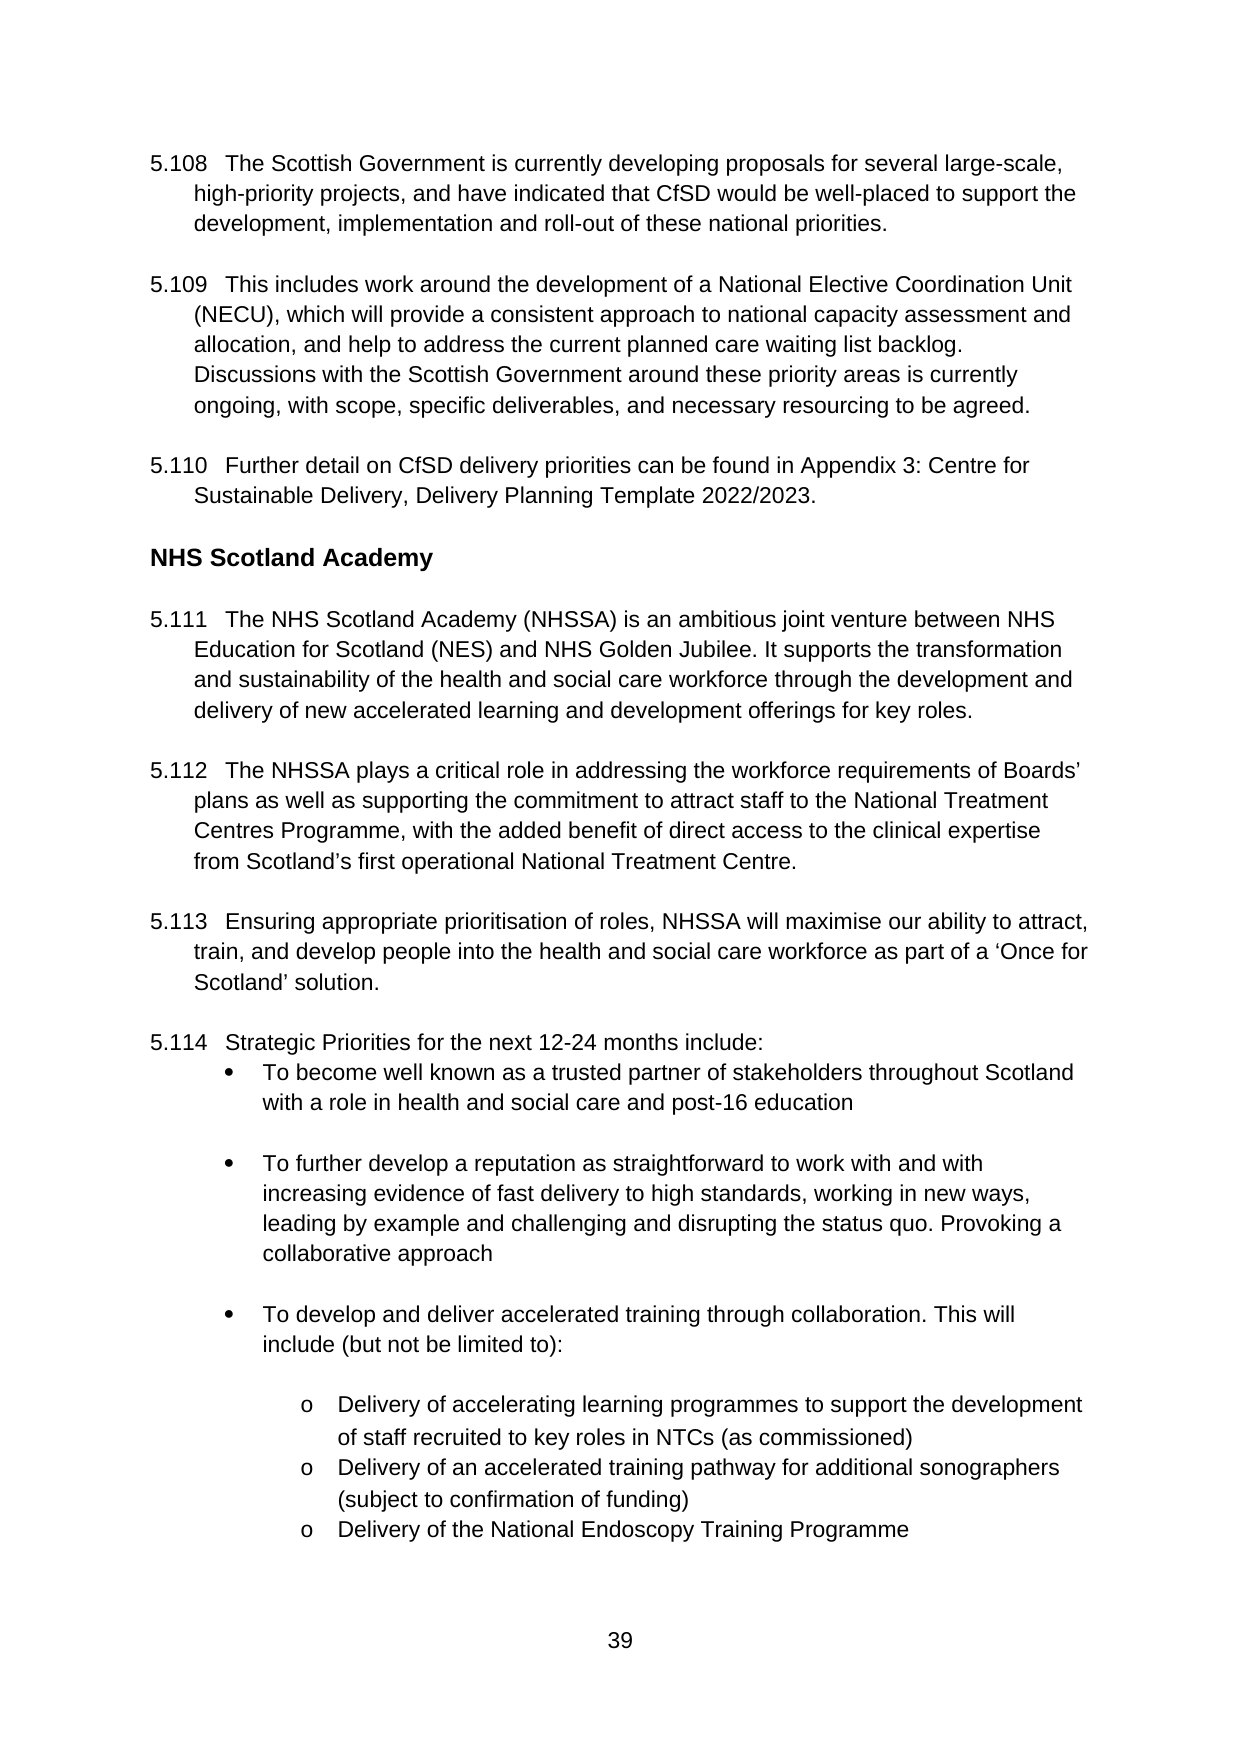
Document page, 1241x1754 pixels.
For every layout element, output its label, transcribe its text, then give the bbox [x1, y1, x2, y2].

list Ensuring appropriate prioritisation of roles, NHSSA will maximise our ability to attract, train, and develop people into the health and social care workforce as part of a ‘Once for Scotland’ solution. [150, 908, 1090, 995]
list To develop and deliver accelerated training through collaboration. This will include (but not be limited to): [225, 1301, 1090, 1357]
list Delivery of the National Endoscopy Training Programme [300, 1516, 1090, 1544]
list Delivery of accelerating learning programmes to support the development of staff recruited to key roles in NTCs (as commissioned) [300, 1391, 1090, 1450]
list The Scottish Government is currently developing proposals for several large-scale, high-priority projects, and have indicated that CfSD would be well-placed to support the development, implementation and roll-out of these national priorities. [150, 150, 1090, 237]
list The NHSSA plays a critical role in addressing the workforce requirements of Boards’ plans as well as supporting the commitment to attract staff to the National Treatment Centres Programme, with the added benefit of direct access to the clinical expertise from Scotland’s first operational National Treatment Centre. [150, 757, 1090, 874]
list To further develop a reputation as straightforward to work with and with increasing evidence of fast delivery to high standards, working in new ways, leading by example and challenging and disrupting the status quo. Provoking a collaborative approach [225, 1150, 1090, 1267]
text NHS Scotland Academy [150, 543, 1090, 571]
list Strategic Priorities for the next 12-24 months include: [150, 1029, 1090, 1055]
list To become well known as a trusted partner of stakeholders throughout Scotland with a role in health and social care and post-16 education [225, 1059, 1090, 1116]
list This includes work around the development of a National Elective Coordination Unit (NECU), which will provide a consistent approach to national capacity assessment and allocation, and help to address the current planned care waiting list backlog. Discussions with the Scottish Government around these priority areas is currently ongoing, with scope, specific deliverables, and necessary resourcing to be agreed. [150, 271, 1090, 418]
list Further detail on CfSD delivery priorities can be found in Appendix 3: Centre for Sustainable Delivery, Delivery Planning Template 2022/2023. [150, 452, 1090, 509]
list Delivery of an accelerated training pathway for additional sonographers (subject to confirmation of funding) [300, 1454, 1090, 1512]
list The NHS Scotland Academy (NHSSA) is an ambitious joint venture between NHS Education for Scotland (NES) and NHS Golden Jubilee. It supports the transformation and sustainability of the health and social care workforce through the development and delivery of new accelerated learning and development offerings for key roles. [150, 606, 1090, 723]
